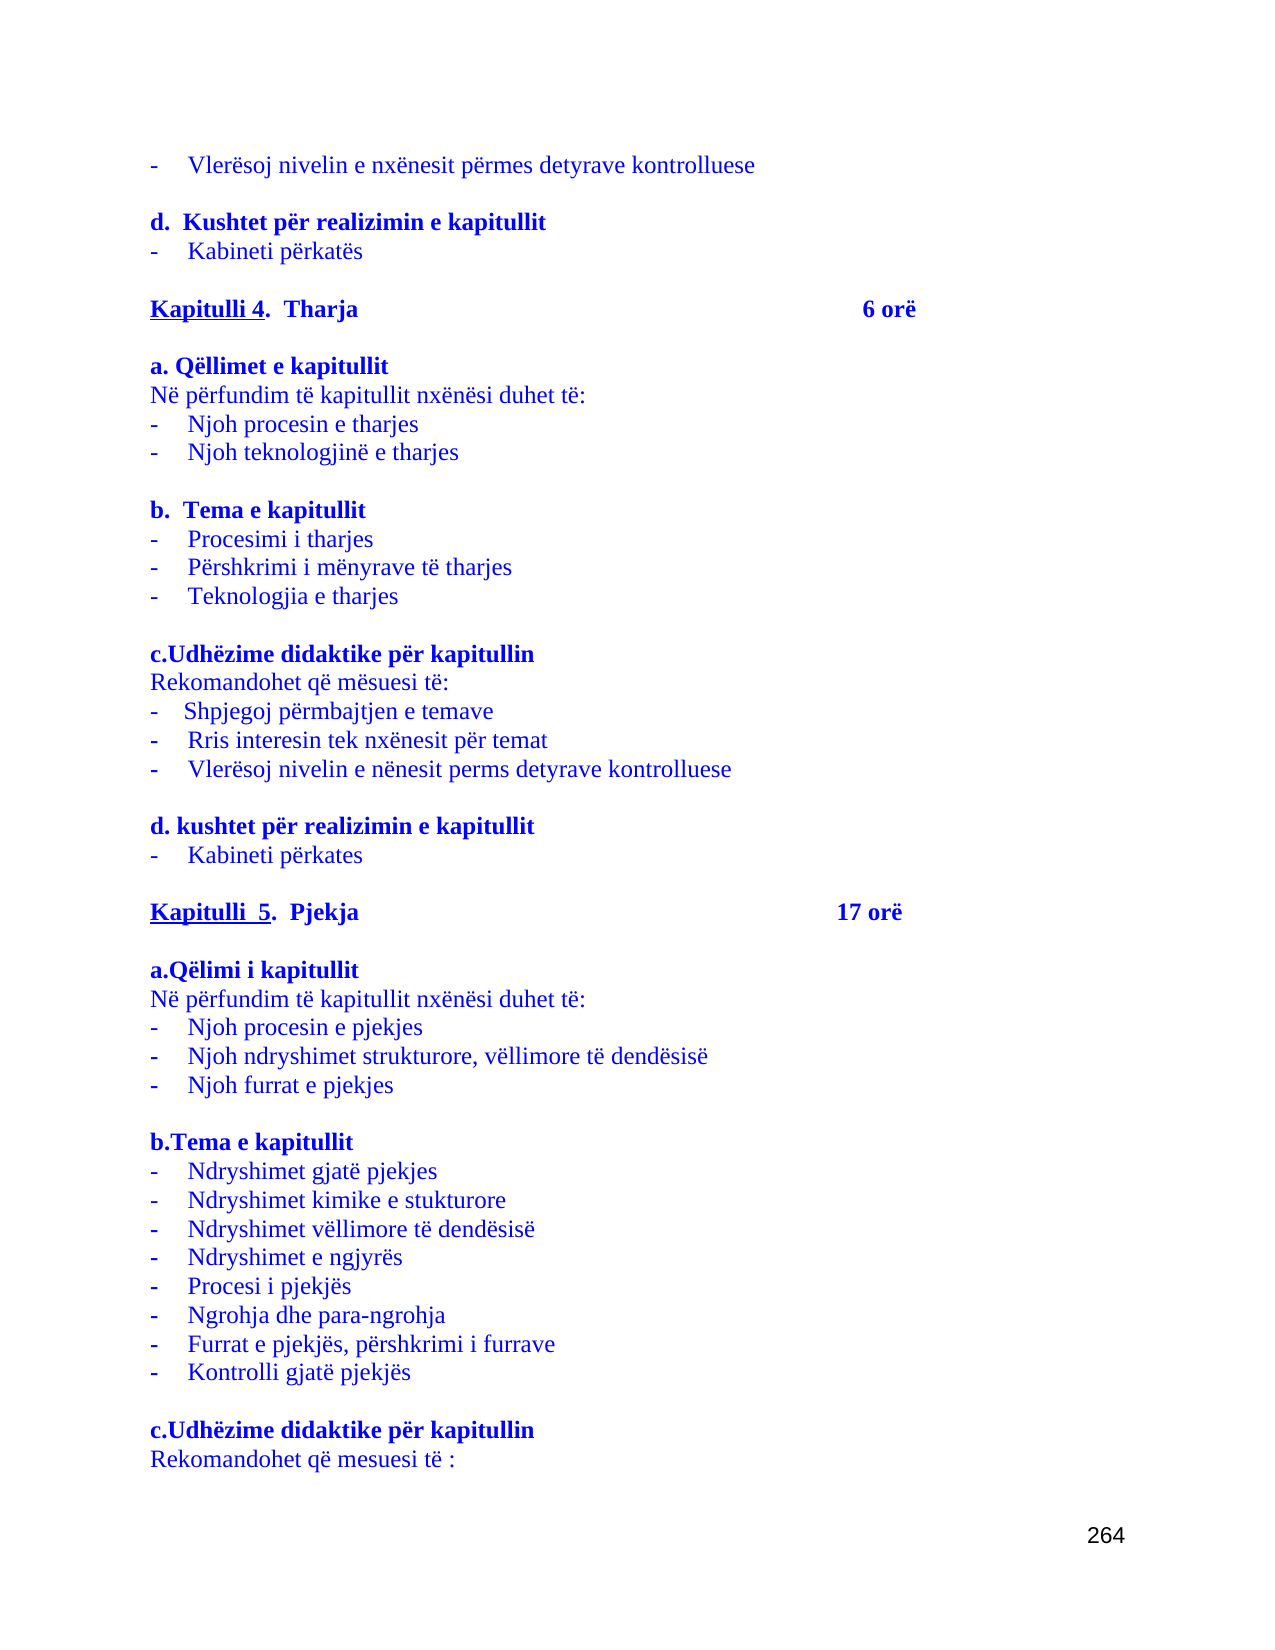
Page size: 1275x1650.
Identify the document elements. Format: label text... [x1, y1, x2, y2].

list Ndryshimet kimike e stukturore [150, 1185, 1125, 1214]
text d. Kushtet për realizimin e kapitullit [150, 207, 1125, 236]
text Kapitulli 5. Pjekja 17 orë [150, 897, 1125, 926]
list Njoh furrat e pjekjes [150, 1070, 1125, 1099]
text Kapitulli 4. Tharja 6 orë [150, 294, 1125, 322]
list Njoh ndryshimet strukturore, vëllimore të dendësisë [150, 1041, 1125, 1070]
text a.Qëlimi i kapitullit [150, 955, 1125, 984]
list Përshkrimi i mënyrave të tharjes [150, 552, 1125, 581]
list Rris interesin tek nxënesit për temat [150, 725, 1125, 754]
text c.Udhëzime didaktike për kapitullin [150, 1415, 1125, 1444]
list Ngrohja dhe para-ngrohja [150, 1300, 1125, 1329]
text b. Tema e kapitullit [150, 495, 1125, 524]
text Në përfundim të kapitullit nxënësi duhet të: [150, 380, 1125, 409]
list Ndryshimet vëllimore të dendësisë [150, 1214, 1125, 1242]
list Ndryshimet e ngjyrës [150, 1242, 1125, 1271]
list Njoh teknologjinë e tharjes [150, 437, 1125, 466]
list Kabineti përkates [150, 840, 1125, 869]
list Njoh procesin e pjekjes [150, 1012, 1125, 1041]
list Vlerësoj nivelin e nxënesit përmes detyrave kontrolluese [150, 150, 1125, 179]
text Rekomandohet që mësuesi të: [150, 667, 1125, 696]
list Procesi i pjekjës [150, 1271, 1125, 1300]
list Vlerësoj nivelin e nënesit perms detyrave kontrolluese [150, 754, 1125, 782]
list d. kushtet për realizimin e kapitullit [0, 811, 1125, 840]
list Njoh procesin e tharjes [150, 409, 1125, 437]
text Në përfundim të kapitullit nxënësi duhet të: [150, 984, 1125, 1012]
text a. Qëllimet e kapitullit [150, 351, 1125, 380]
text Rekomandohet që mesuesi të : [150, 1444, 1125, 1472]
text b.Tema e kapitullit [150, 1127, 1125, 1156]
list Procesimi i tharjes [150, 524, 1125, 552]
list Kabineti përkatës [150, 236, 1125, 265]
list Teknologjia e tharjes [150, 581, 1125, 610]
list Furrat e pjekjës, përshkrimi i furrave [150, 1329, 1125, 1357]
text c.Udhëzime didaktike për kapitullin [150, 639, 1125, 667]
list Kontrolli gjatë pjekjës [150, 1357, 1125, 1386]
list Ndryshimet gjatë pjekjes [150, 1156, 1125, 1185]
text - Shpjegoj përmbajtjen e temave [150, 696, 1125, 725]
